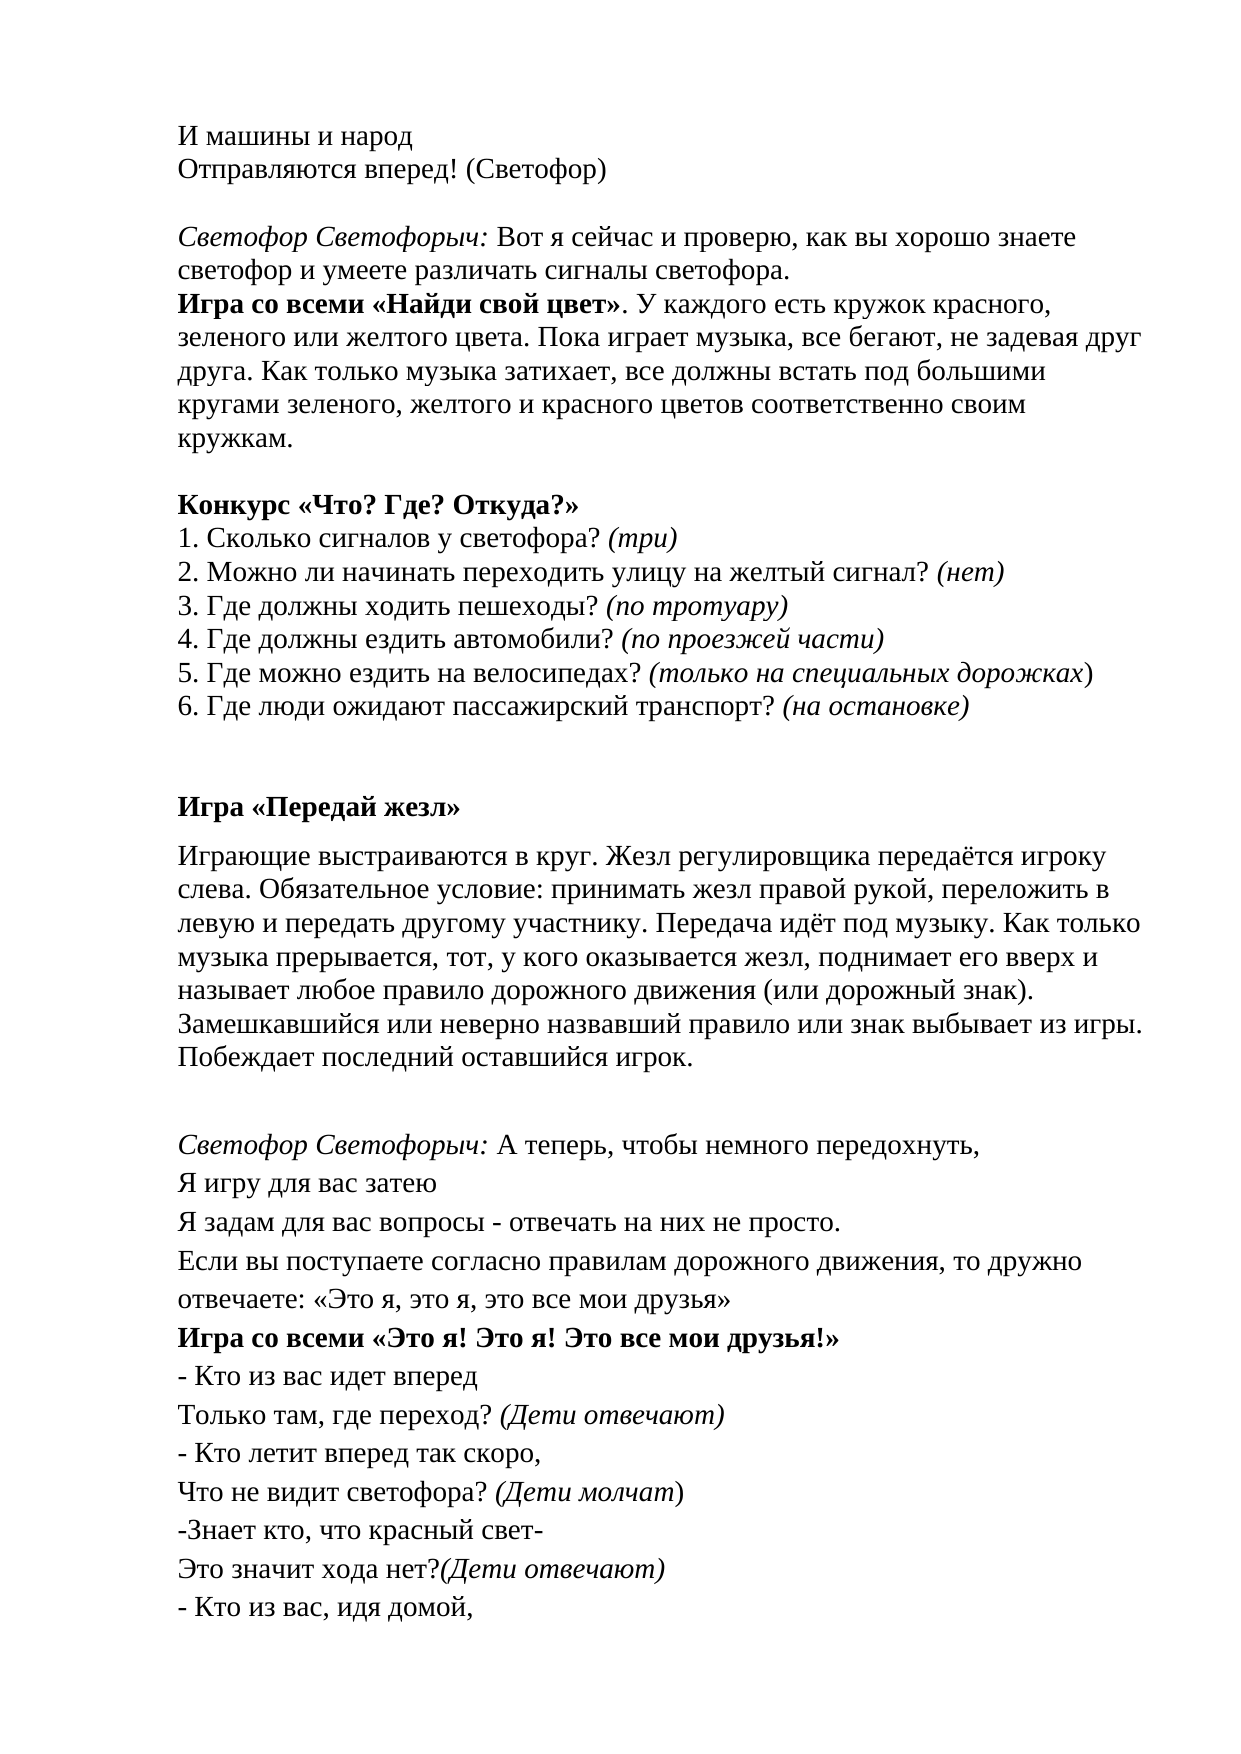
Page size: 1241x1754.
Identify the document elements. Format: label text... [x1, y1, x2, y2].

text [177, 118, 1152, 822]
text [177, 1088, 1152, 1623]
text Играющие выстраиваются в круг. Жезл регулировщика передаётся игроку слева. Обязательное условие: принимать жезл правой рукой, переложить в левую и передать другому участнику. Передача идёт под музыку. Как только музыка прерывается, тот, у кого оказывается жезл, поднимает его вверх и называет любое правило дорожного движения (или дорожный знак). Замешкавшийся или неверно назвавший правило или знак выбывает из игры. Побеждает последний оставшийся игрок. [177, 838, 1152, 1073]
